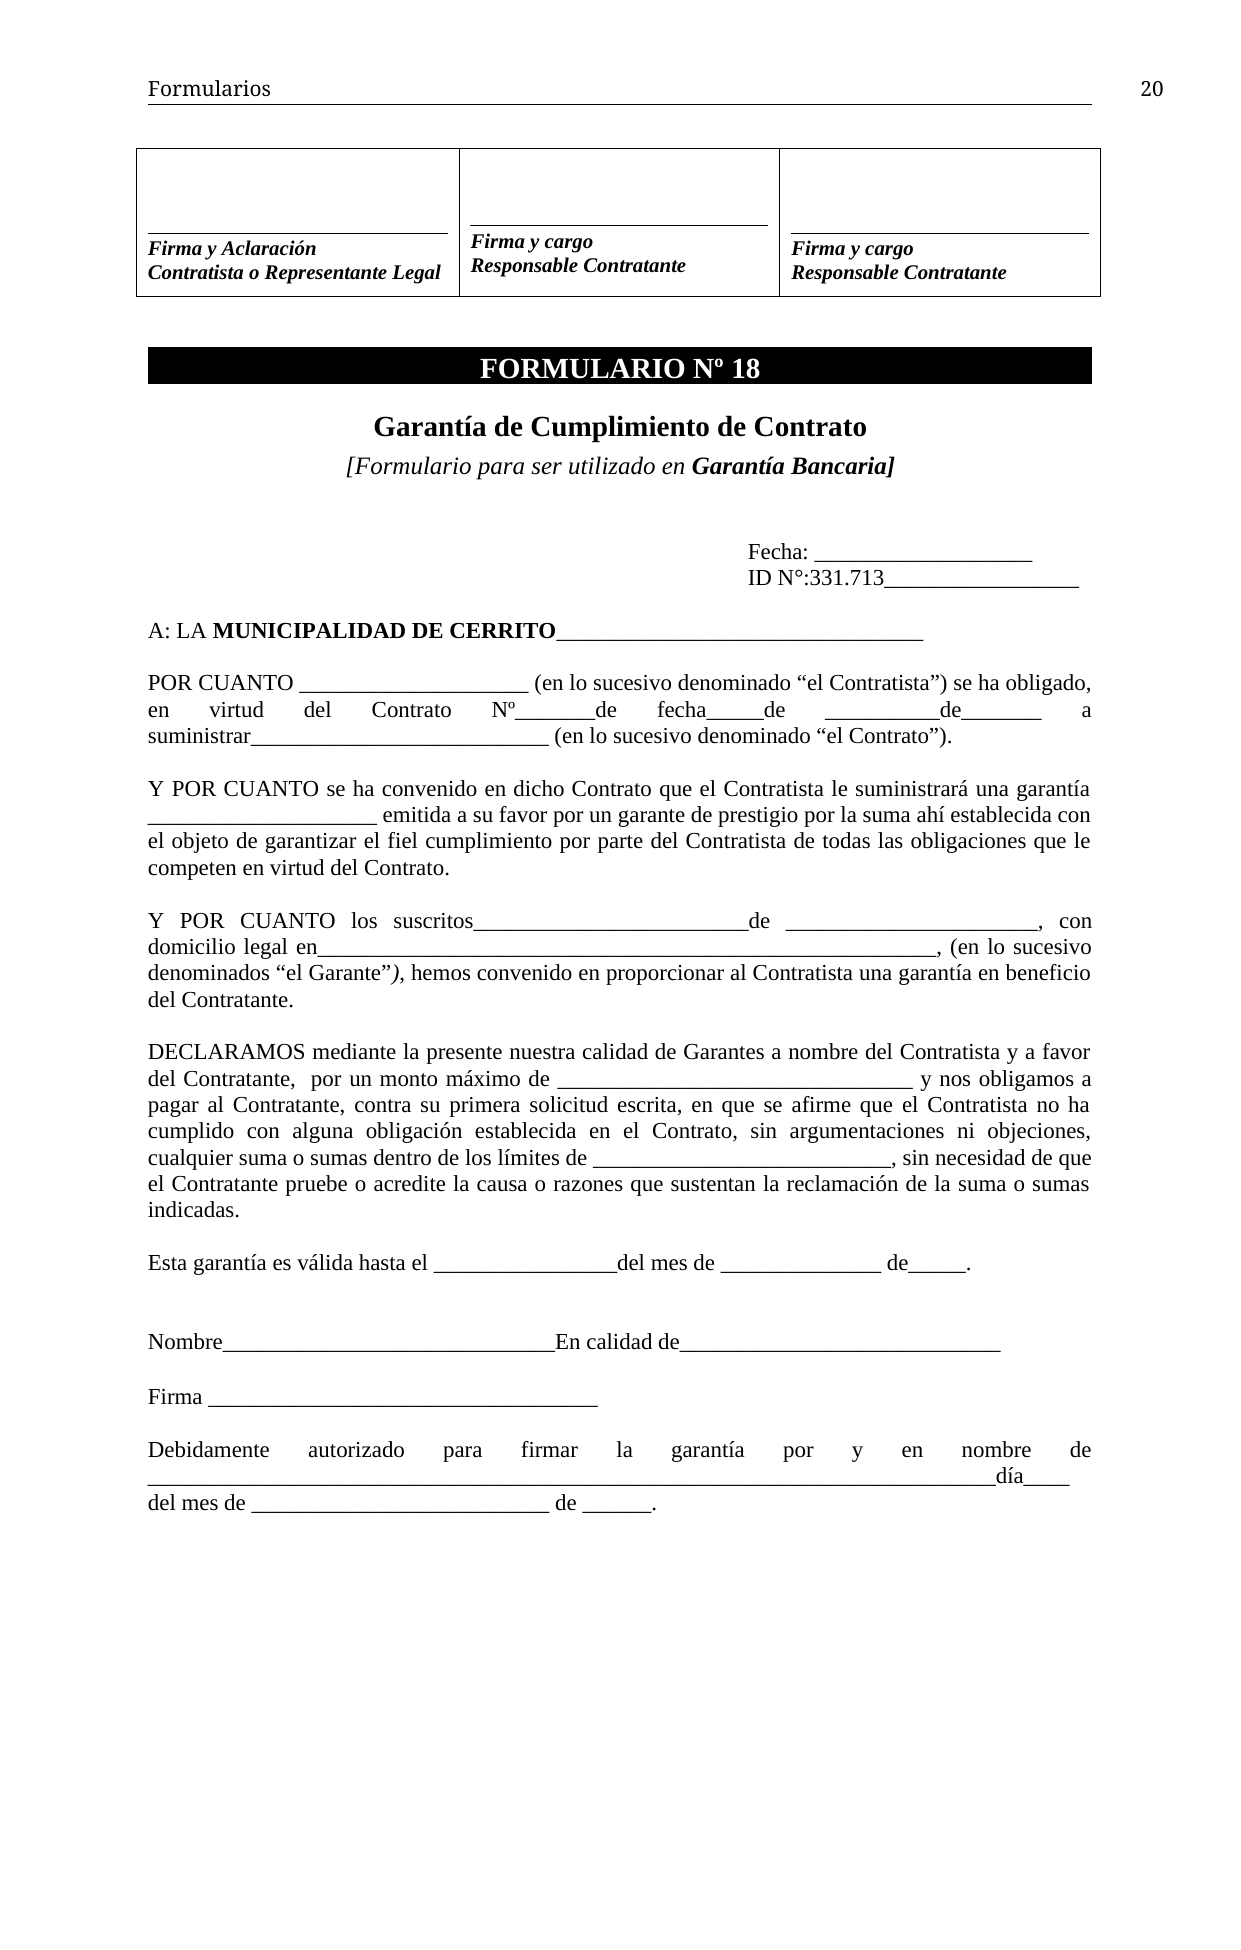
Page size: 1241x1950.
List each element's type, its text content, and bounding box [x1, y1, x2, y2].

text Fecha: ___________________ [673, 538, 1092, 564]
subtitle FORMULARIO Nº 18 [148, 347, 1092, 384]
text A: LA MUNICIPALIDAD DE CERRITO________________________________ [148, 617, 1092, 643]
text DECLARAMOS mediante la presente nuestra calidad de Garantes a nombre del Contratista y a favor del Contratante, por un monto máximo de _______________________________ y nos obligamos a pagar al Contratante, contra su primera solicitud escrita, en que se afirme que el Contratista no ha cumplido con alguna obligación establecida en el Contrato, sin argumentaciones ni objeciones, cualquier suma o sumas dentro de los límites de __________________________, sin necesidad de que el Contratante pruebe o acredite la causa o razones que sustentan la reclamación de la suma o sumas indicadas. [148, 1038, 1092, 1223]
text POR CUANTO ____________________ (en lo sucesivo denominado “el Contratista”) se ha obligado, en virtud del Contrato Nº_______de fecha_____de __________de_______ a suministrar__________________________ (en lo sucesivo denominado “el Contrato”). [148, 669, 1092, 748]
table_cell Firma y Aclaración Contratista o Representante Legal [137, 149, 459, 296]
subtitle Garantía de Cumplimiento de Contrato [148, 405, 1092, 443]
text Y POR CUANTO los suscritos________________________de ______________________, con domicilio legal en______________________________________________________, (en lo sucesivo denominados “el Garante”), hemos convenido en proporcionar al Contratista una garantía en beneficio del Contratante. [148, 907, 1092, 1012]
table_cell Firma y cargo Responsable Contratante [460, 149, 779, 296]
text Debidamente autorizado para firmar la garantía por y en nombre de __________________________________________________________________________día____ del mes de __________________________ de ______. [148, 1436, 1092, 1515]
text Firma __________________________________ [148, 1383, 1092, 1410]
text Nombre_____________________________En calidad de____________________________ [148, 1328, 1092, 1355]
text Esta garantía es válida hasta el ________________del mes de ______________ de_____. [148, 1249, 1092, 1276]
text Y POR CUANTO se ha convenido en dicho Contrato que el Contratista le suministrará una garantía ____________________ emitida a su favor por un garante de prestigio por la suma ahí establecida con el objeto de garantizar el fiel cumplimiento por parte del Contratista de todas las obligaciones que le competen en virtud del Contrato. [148, 775, 1092, 880]
table_cell Firma y cargo Responsable Contratante [780, 149, 1100, 296]
text ID N°:331.713_________________ [673, 564, 1092, 590]
text [Formulario para ser utilizado en Garantía Bancaria] [148, 443, 1092, 480]
